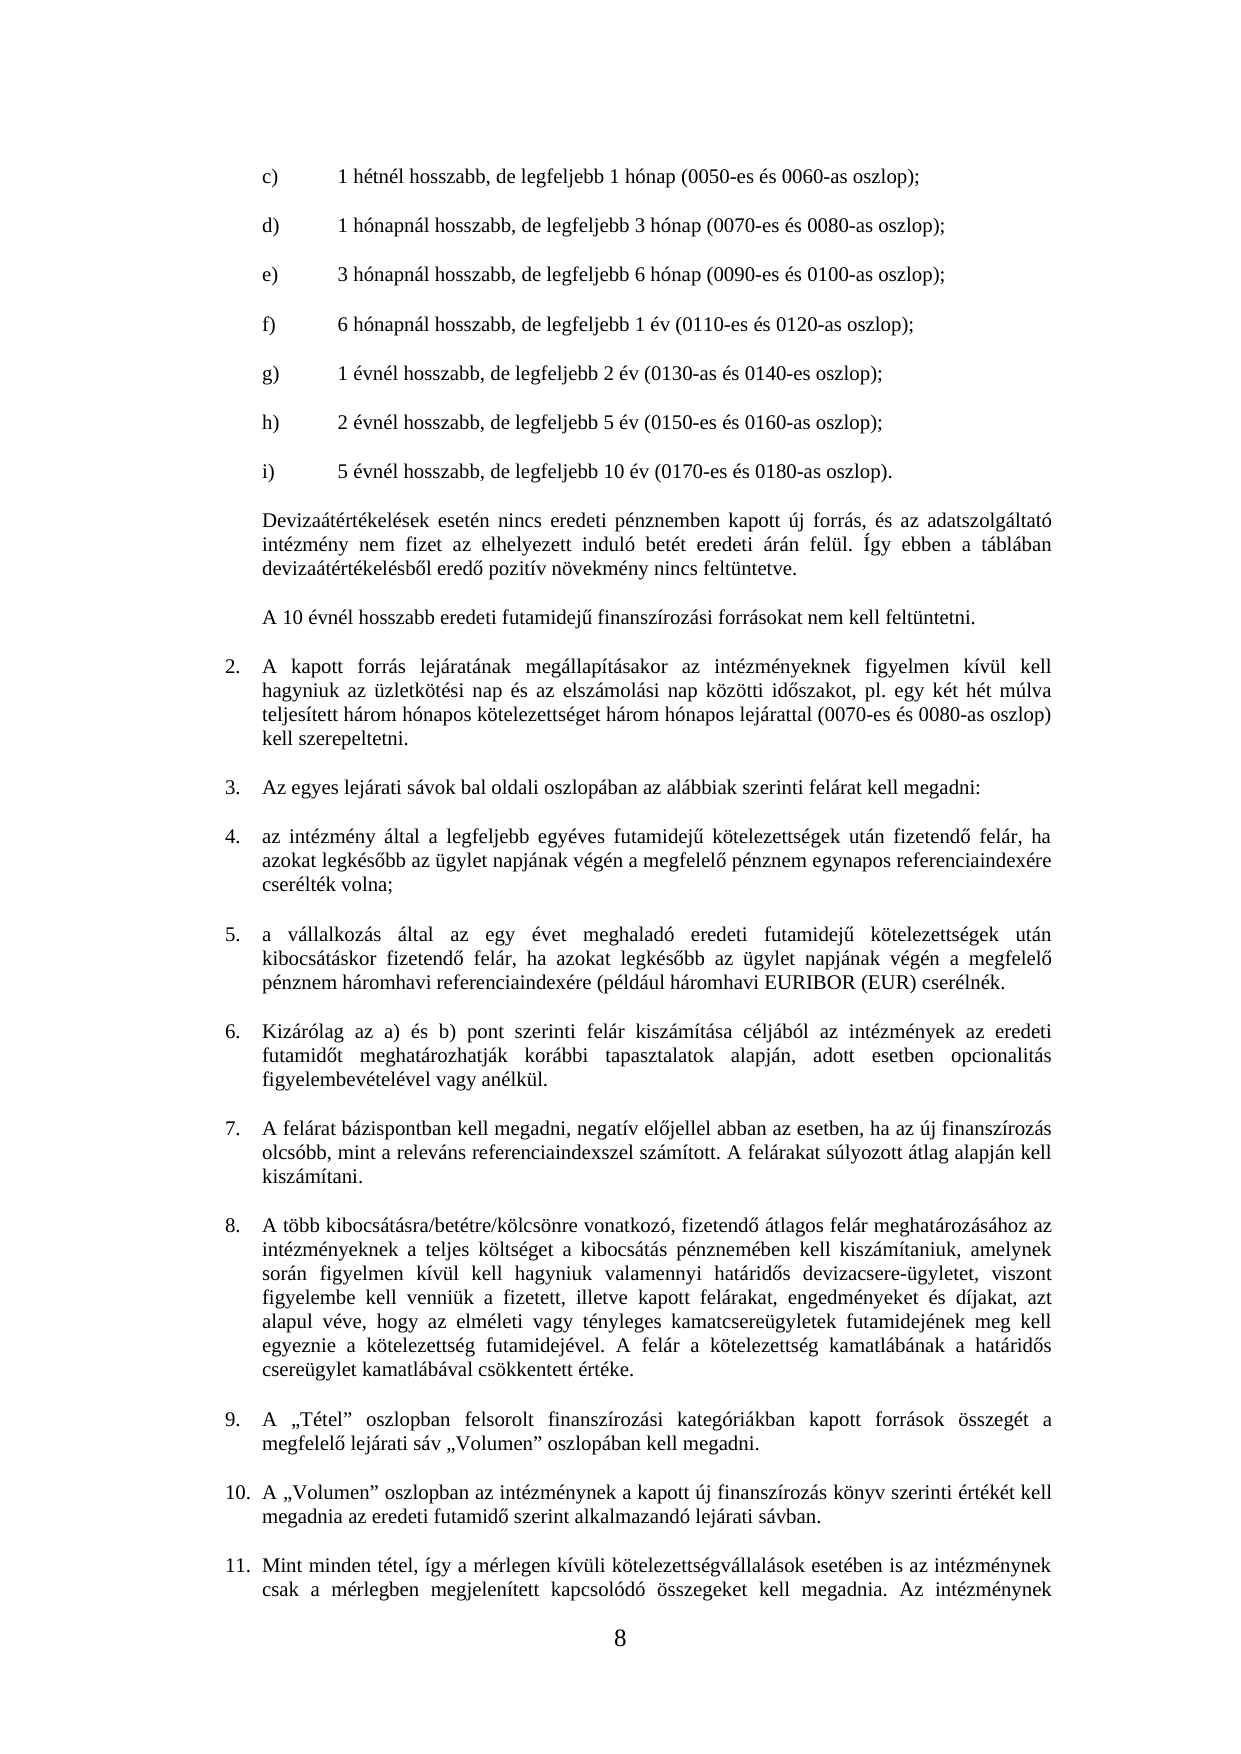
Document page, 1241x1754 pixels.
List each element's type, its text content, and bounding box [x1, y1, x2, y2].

list az intézmény által a legfeljebb egyéves futamidejű kötelezettségek után fizetendő felár, ha azokat legkésőbb az ügylet napjának végén a megfelelő pénznem egynapos referenciaindexére cserélték volna; [225, 824, 1053, 896]
list i) 5 évnél hosszabb, de legfeljebb 10 év (0170-es és 0180-as oszlop). [262, 459, 1053, 483]
list A „Tétel” oszlopban felsorolt finanszírozási kategóriákban kapott források összegét a megfelelő lejárati sáv „Volumen” oszlopában kell megadni. [225, 1406, 1053, 1454]
list a vállalkozás által az egy évet meghaladó eredeti futamidejű kötelezettségek után kibocsátáskor fizetendő felár, ha azokat legkésőbb az ügylet napjának végén a megfelelő pénznem háromhavi referenciaindexére (például háromhavi EURIBOR (EUR) cserélnék. [225, 921, 1053, 994]
list A több kibocsátásra/betétre/kölcsönre vonatkozó, fizetendő átlagos felár meghatározásához az intézményeknek a teljes költséget a kibocsátás pénznemében kell kiszámítaniuk, amelynek során figyelmen kívül kell hagyniuk valamennyi határidős devizacsere-ügyletet, viszont figyelembe kell venniük a fizetett, illetve kapott felárakat, engedményeket és díjakat, azt alapul véve, hogy az elméleti vagy tényleges kamatcsereügyletek futamidejének meg kell egyeznie a kötelezettség futamidejével. A felár a kötelezettség kamatlábának a határidős csereügylet kamatlábával csökkentett értéke. [225, 1213, 1053, 1381]
list A 10 évnél hosszabb eredeti futamidejű finanszírozási forrásokat nem kell feltüntetni. [262, 605, 1053, 629]
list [225, 1553, 1053, 1601]
list Devizaátértékelések esetén nincs eredeti pénznemben kapott új forrás, és az adatszolgáltató intézmény nem fizet az elhelyezett induló betét eredeti árán felül. Így ebben a táblában devizaátértékelésből eredő pozitív növekmény nincs feltüntetve. [262, 508, 1053, 580]
list Az egyes lejárati sávok bal oldali oszlopában az alábbiak szerinti felárat kell megadni: [225, 775, 1053, 799]
list e) 3 hónapnál hosszabb, de legfeljebb 6 hónap (0090-es és 0100-as oszlop); [262, 262, 1053, 286]
list d) 1 hónapnál hosszabb, de legfeljebb 3 hónap (0070-es és 0080-as oszlop); [262, 213, 1053, 237]
list A felárat bázispontban kell megadni, negatív előjellel abban az esetben, ha az új finanszírozás olcsóbb, mint a releváns referenciaindexszel számított. A felárakat súlyozott átlag alapján kell kiszámítani. [225, 1116, 1053, 1188]
list f) 6 hónapnál hosszabb, de legfeljebb 1 év (0110-es és 0120-as oszlop); [262, 311, 1053, 336]
list c) 1 hétnél hosszabb, de legfeljebb 1 hónap (0050-es és 0060-as oszlop); [262, 164, 1053, 188]
list g) 1 évnél hosszabb, de legfeljebb 2 év (0130-as és 0140-es oszlop); [262, 361, 1053, 384]
list A „Volumen” oszlopban az intézménynek a kapott új finanszírozás könyv szerinti értékét kell megadnia az eredeti futamidő szerint alkalmazandó lejárati sávban. [225, 1479, 1053, 1528]
list Kizárólag az a) és b) pont szerinti felár kiszámítása céljából az intézmények az eredeti futamidőt meghatározhatják korábbi tapasztalatok alapján, adott esetben opcionalitás figyelembevételével vagy anélkül. [225, 1019, 1053, 1091]
list h) 2 évnél hosszabb, de legfeljebb 5 év (0150-es és 0160-as oszlop); [262, 409, 1053, 434]
list A kapott forrás lejáratának megállapításakor az intézményeknek figyelmen kívül kell hagyniuk az üzletkötési nap és az elszámolási nap közötti időszakot, pl. egy két hét múlva teljesített három hónapos kötelezettséget három hónapos lejárattal (0070-es és 0080-as oszlop) kell szerepeltetni. [225, 654, 1053, 750]
